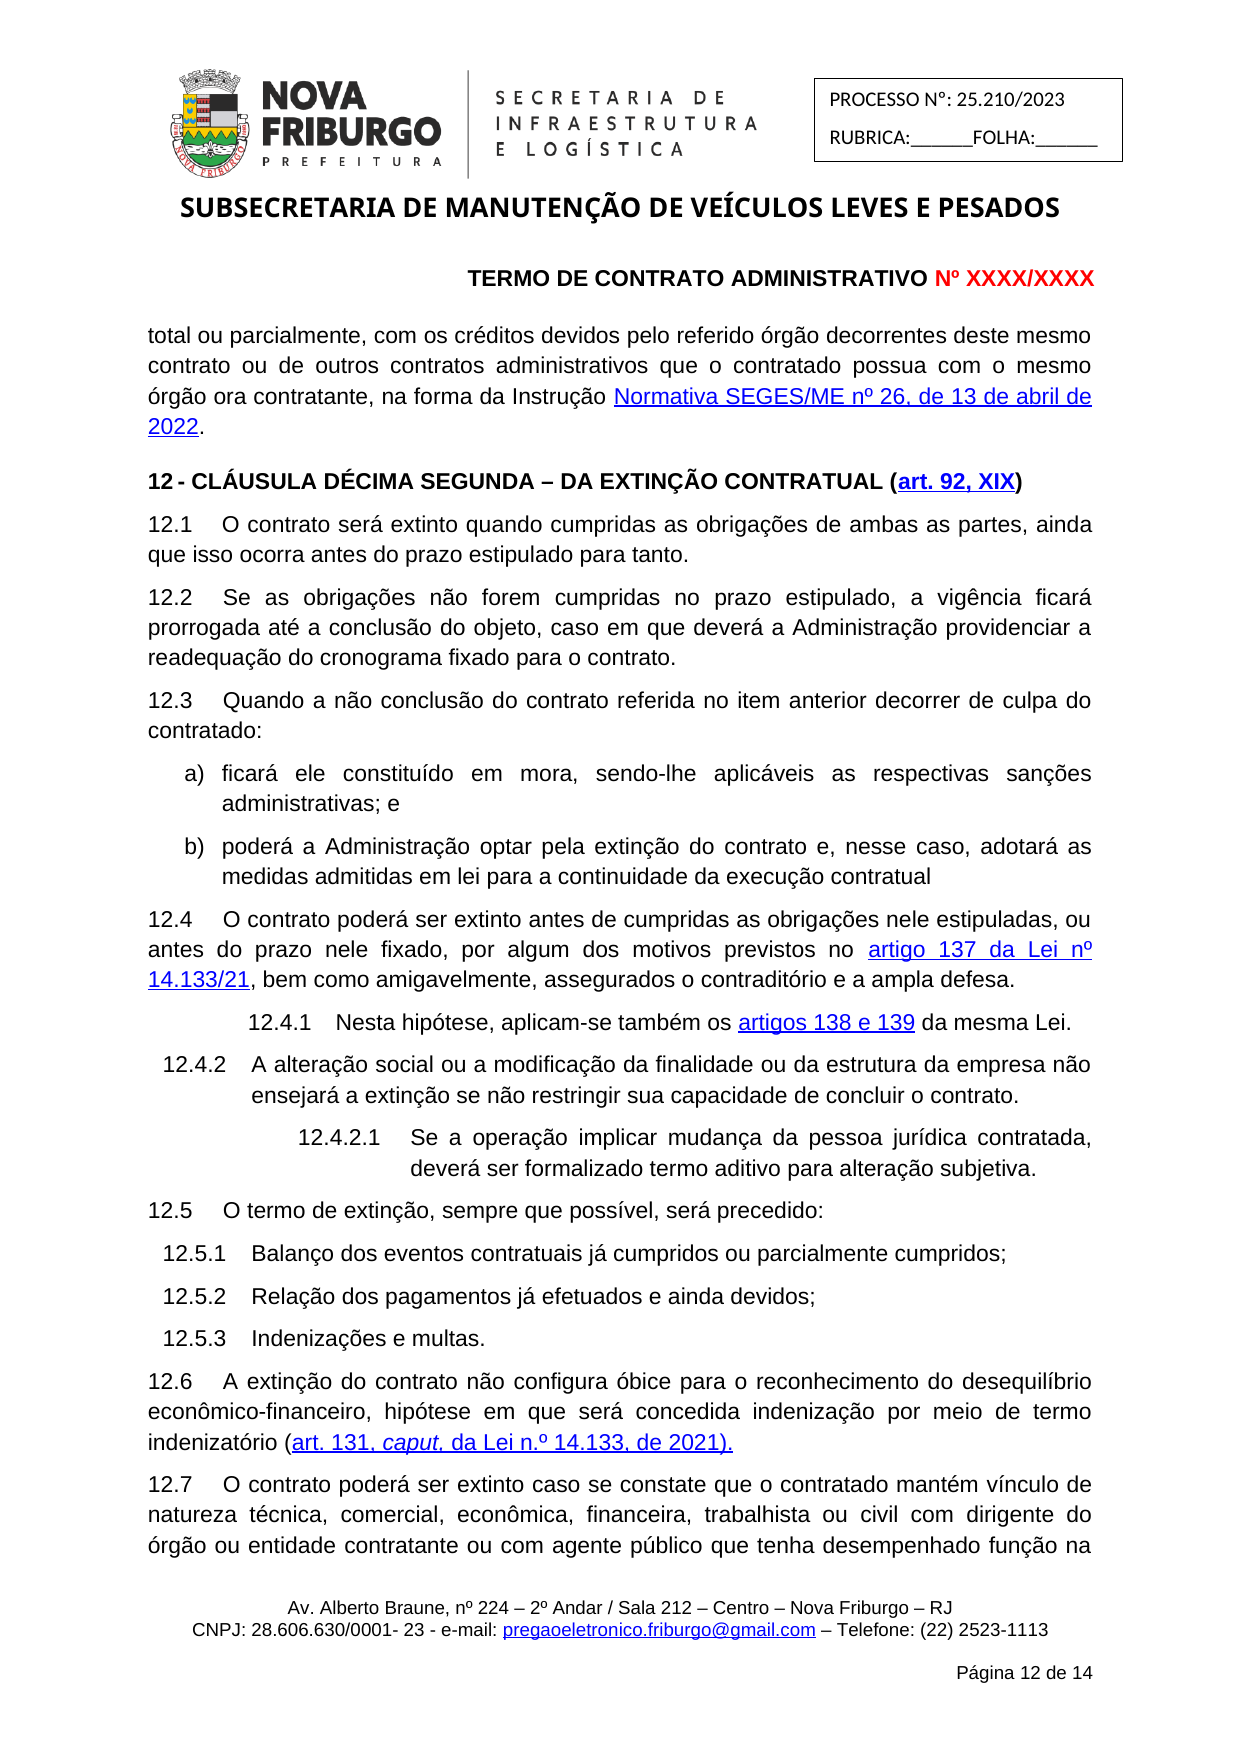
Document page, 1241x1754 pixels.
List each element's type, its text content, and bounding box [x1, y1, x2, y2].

list Relação dos pagamentos já efetuados e ainda devidos; [162, 1283, 1092, 1309]
list O contrato poderá ser extinto antes de cumpridas as obrigações nele estipuladas, ou antes do prazo nele fixado, por algum dos motivos previstos no artigo 137 da Lei nº 14.133/21, bem como amigavelmente, assegurados o contraditório e a ampla defesa. [148, 906, 1092, 992]
list - CLÁUSULA DÉCIMA SEGUNDA – DA EXTINÇÃO CONTRATUAL (art. 92, XIX) [148, 468, 1092, 494]
list Se as obrigações não forem cumpridas no prazo estipulado, a vigência ficará prorrogada até a conclusão do objeto, caso em que deverá a Administração providenciar a readequação do cronograma fixado para o contrato. [148, 584, 1092, 671]
list Balanço dos eventos contratuais já cumpridos ou parcialmente cumpridos; [162, 1240, 1092, 1266]
list Quando a não conclusão do contrato referida no item anterior decorrer de culpa do contratado: [148, 687, 1092, 743]
picture [147, 44, 787, 189]
list ficará ele constituído em mora, sendo-lhe aplicáveis as respectivas sanções administrativas; e [184, 760, 1092, 816]
list Indenizações e multas. [162, 1325, 1092, 1352]
list O contrato será extinto quando cumpridas as obrigações de ambas as partes, ainda que isso ocorra antes do prazo estipulado para tanto. [148, 511, 1092, 567]
list A alteração social ou a modificação da finalidade ou da estrutura da empresa não ensejará a extinção se não restringir sua capacidade de concluir o contrato. [162, 1051, 1092, 1108]
list A extinção do contrato não configura óbice para o reconhecimento do desequilíbrio econômico-financeiro, hipótese em que será concedida indenização por meio de termo indenizatório (art. 131, caput, da Lei n.º 14.133, de 2021). [148, 1368, 1092, 1455]
list Nesta hipótese, aplicam-se também os artigos 138 e 139 da mesma Lei. [248, 1009, 1092, 1035]
list poderá a Administração optar pela extinção do contrato e, nesse caso, adotará as medidas admitidas em lei para a continuidade da execução contratual [184, 833, 1092, 889]
list Se a operação implicar mudança da pessoa jurídica contratada, deverá ser formalizado termo aditivo para alteração subjetiva. [298, 1124, 1092, 1181]
list O termo de extinção, sempre que possível, será precedido: [148, 1197, 1092, 1224]
